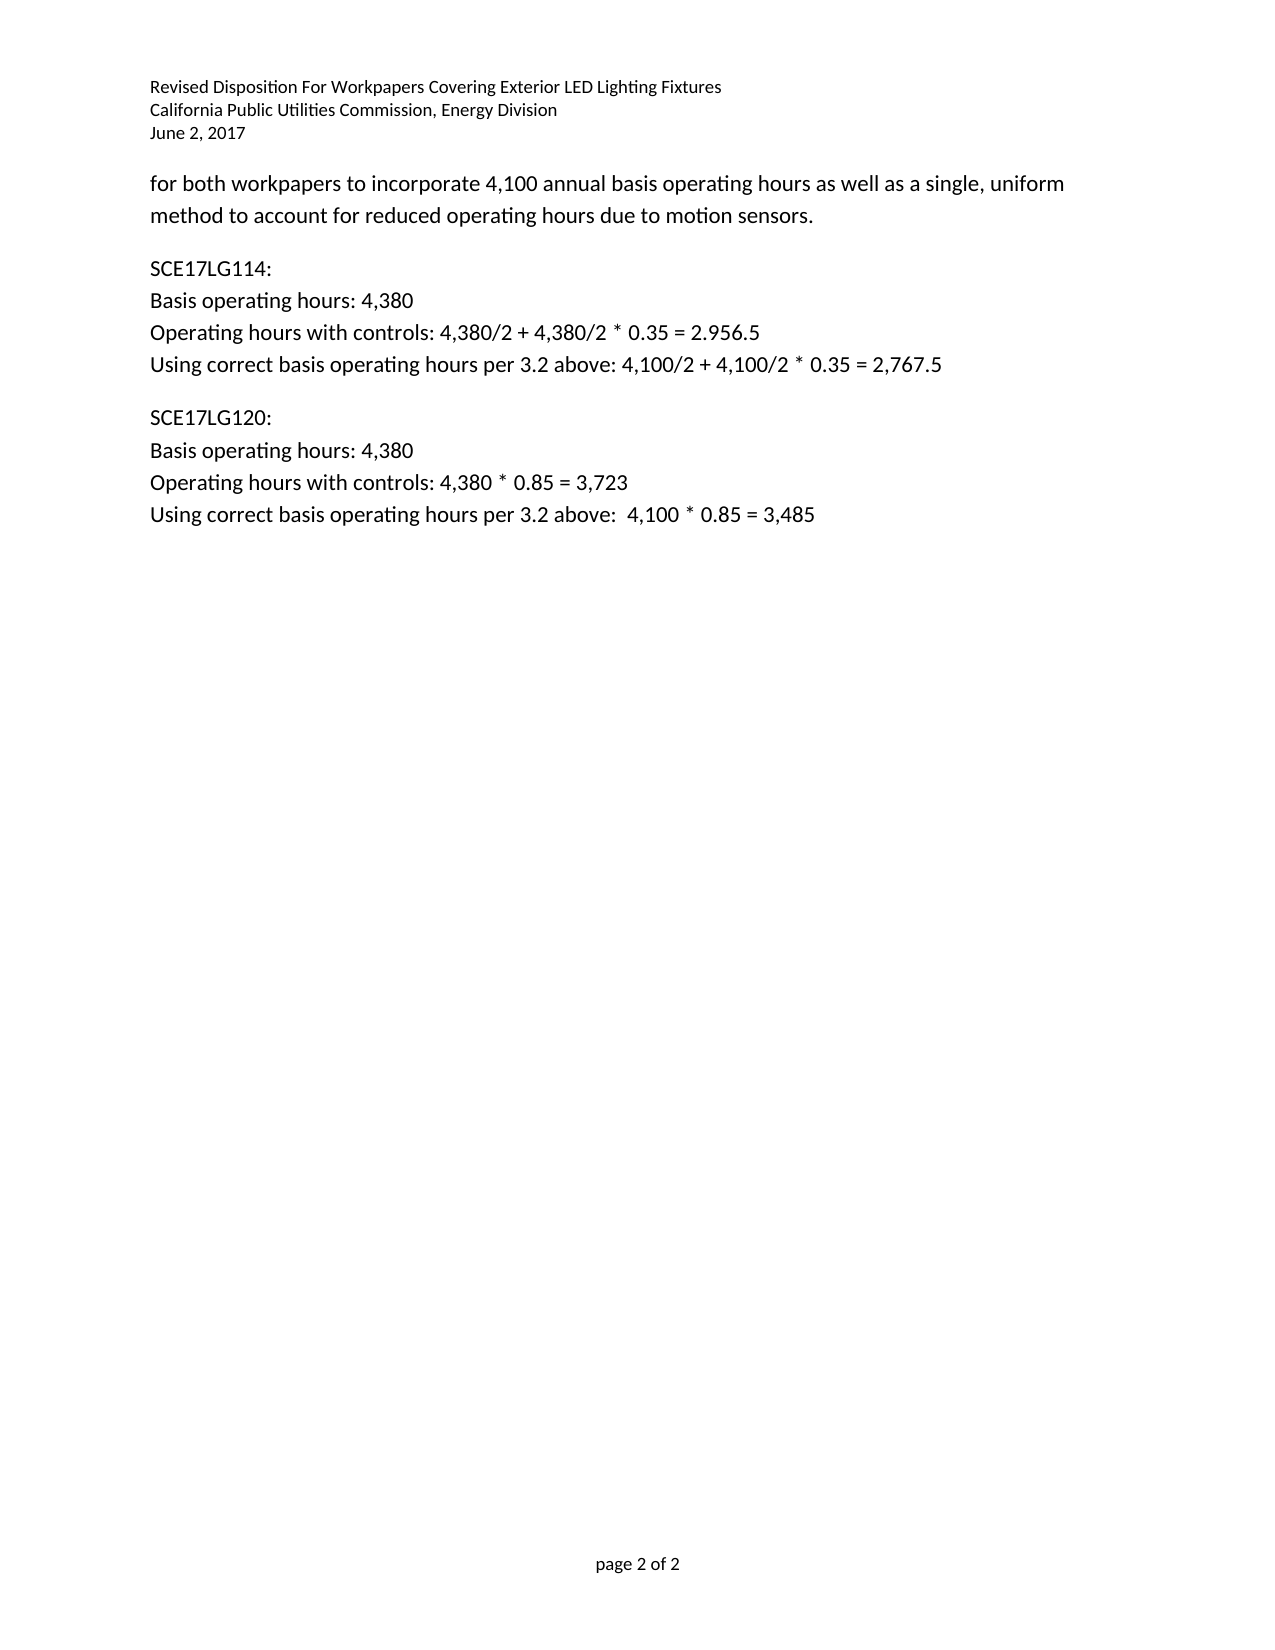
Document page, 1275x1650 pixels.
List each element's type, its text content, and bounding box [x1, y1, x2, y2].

text Using correct basis operating hours per 3.2 above: 4,100/2 + 4,100/2 * 0.35 = 2,767.5 [150, 351, 1125, 378]
text SCE17LG114: [150, 254, 1125, 282]
text Using correct basis operating hours per 3.2 above: 4,100 * 0.85 = 3,485 [150, 500, 1125, 528]
text Operating hours with controls: 4,380 * 0.85 = 3,723 [150, 468, 1125, 496]
text SCE17LG120: [150, 403, 1125, 432]
text Basis operating hours: 4,380 [150, 436, 1125, 464]
text Operating hours with controls: 4,380/2 + 4,380/2 * 0.35 = 2.956.5 [150, 318, 1125, 346]
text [150, 169, 1125, 229]
text Basis operating hours: 4,380 [150, 286, 1125, 314]
